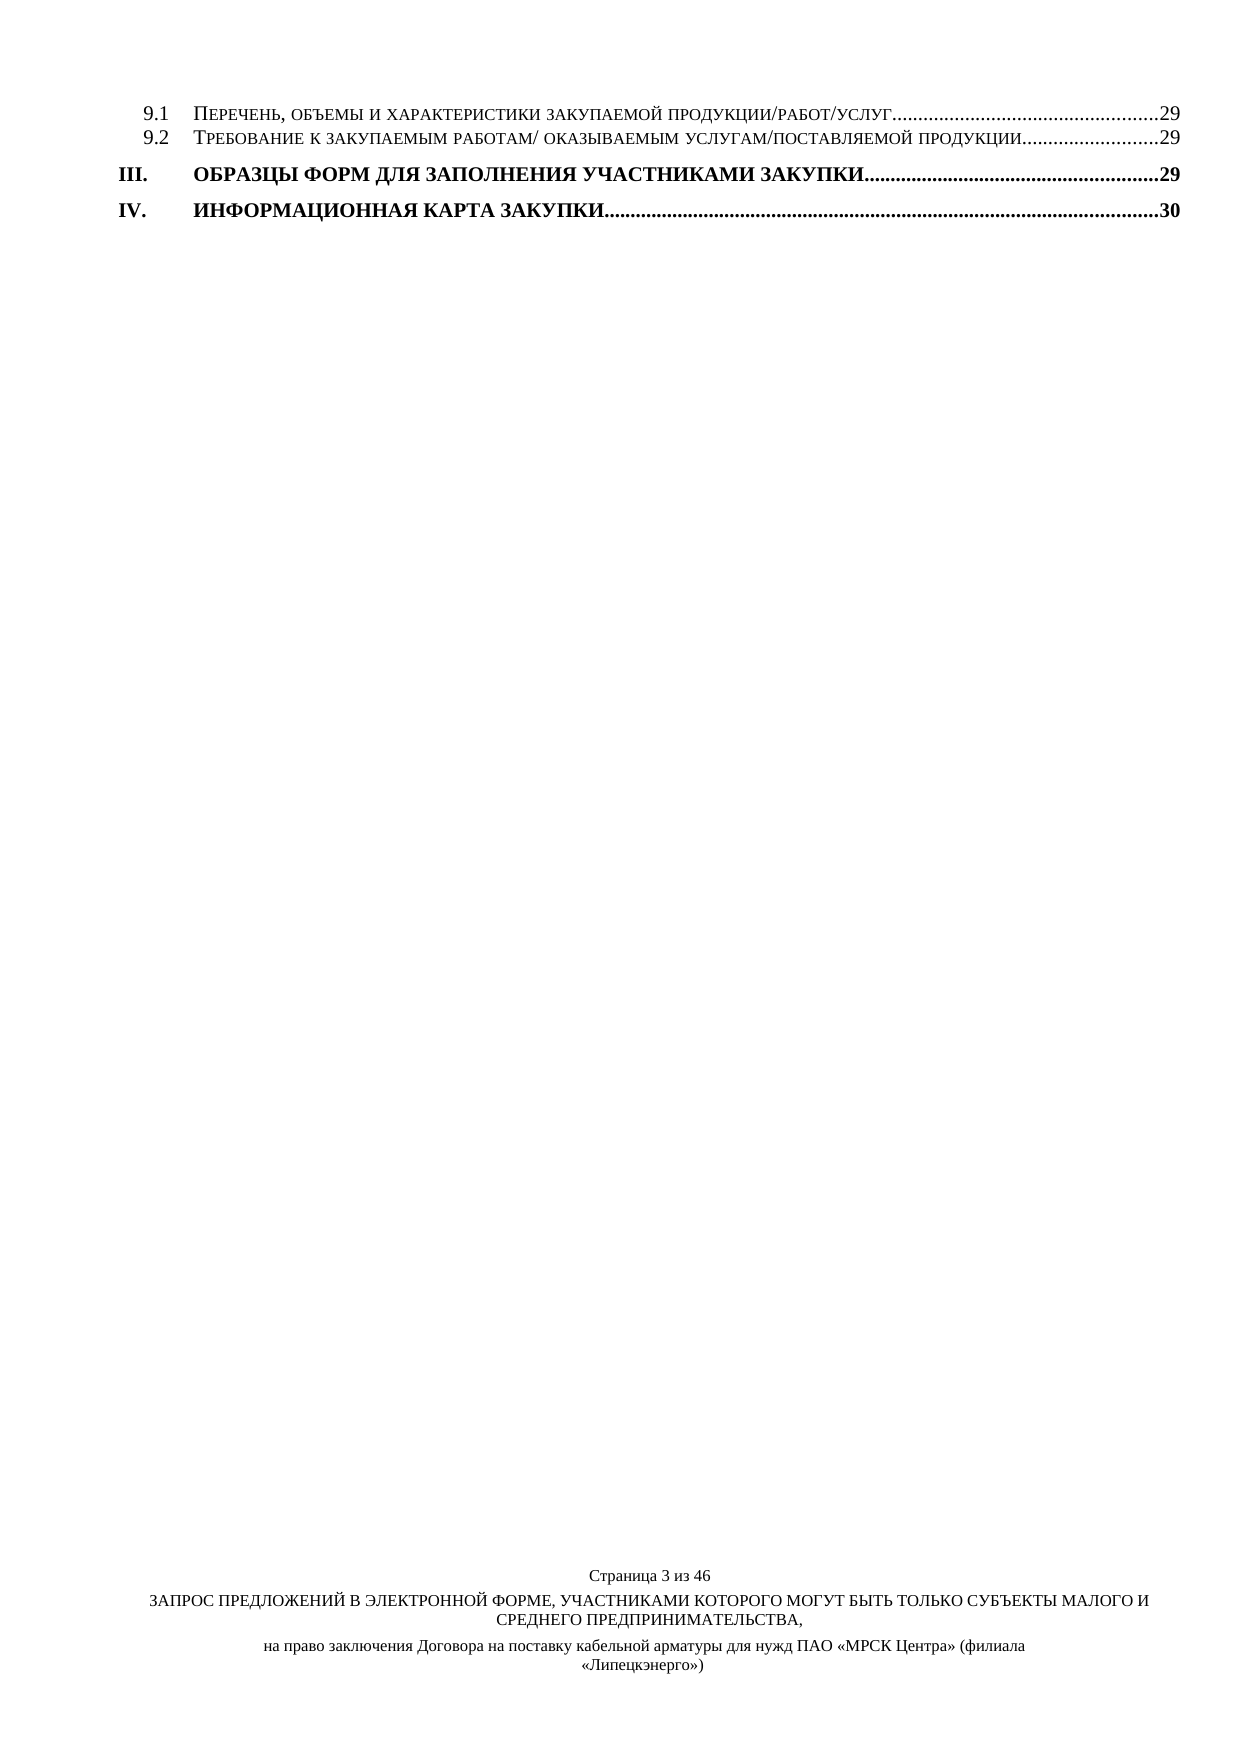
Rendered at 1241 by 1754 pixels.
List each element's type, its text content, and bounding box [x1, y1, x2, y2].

text 9.2 Требование к закупаемым работам/ оказываемым услугам/поставляемой продукции 29 [143, 125, 1181, 149]
text IV. ИНФОРМАЦИОННАЯ КАРТА ЗАКУПКИ 30 [118, 198, 1181, 222]
text 9.1 Перечень, объемы и характеристики закупаемой продукции/работ/услуг 29 [143, 101, 1181, 125]
text III. ОБРАЗЦЫ ФОРМ ДЛЯ ЗАПОЛНЕНИЯ УЧАСТНИКАМИ ЗАКУПКИ 29 [118, 162, 1181, 186]
